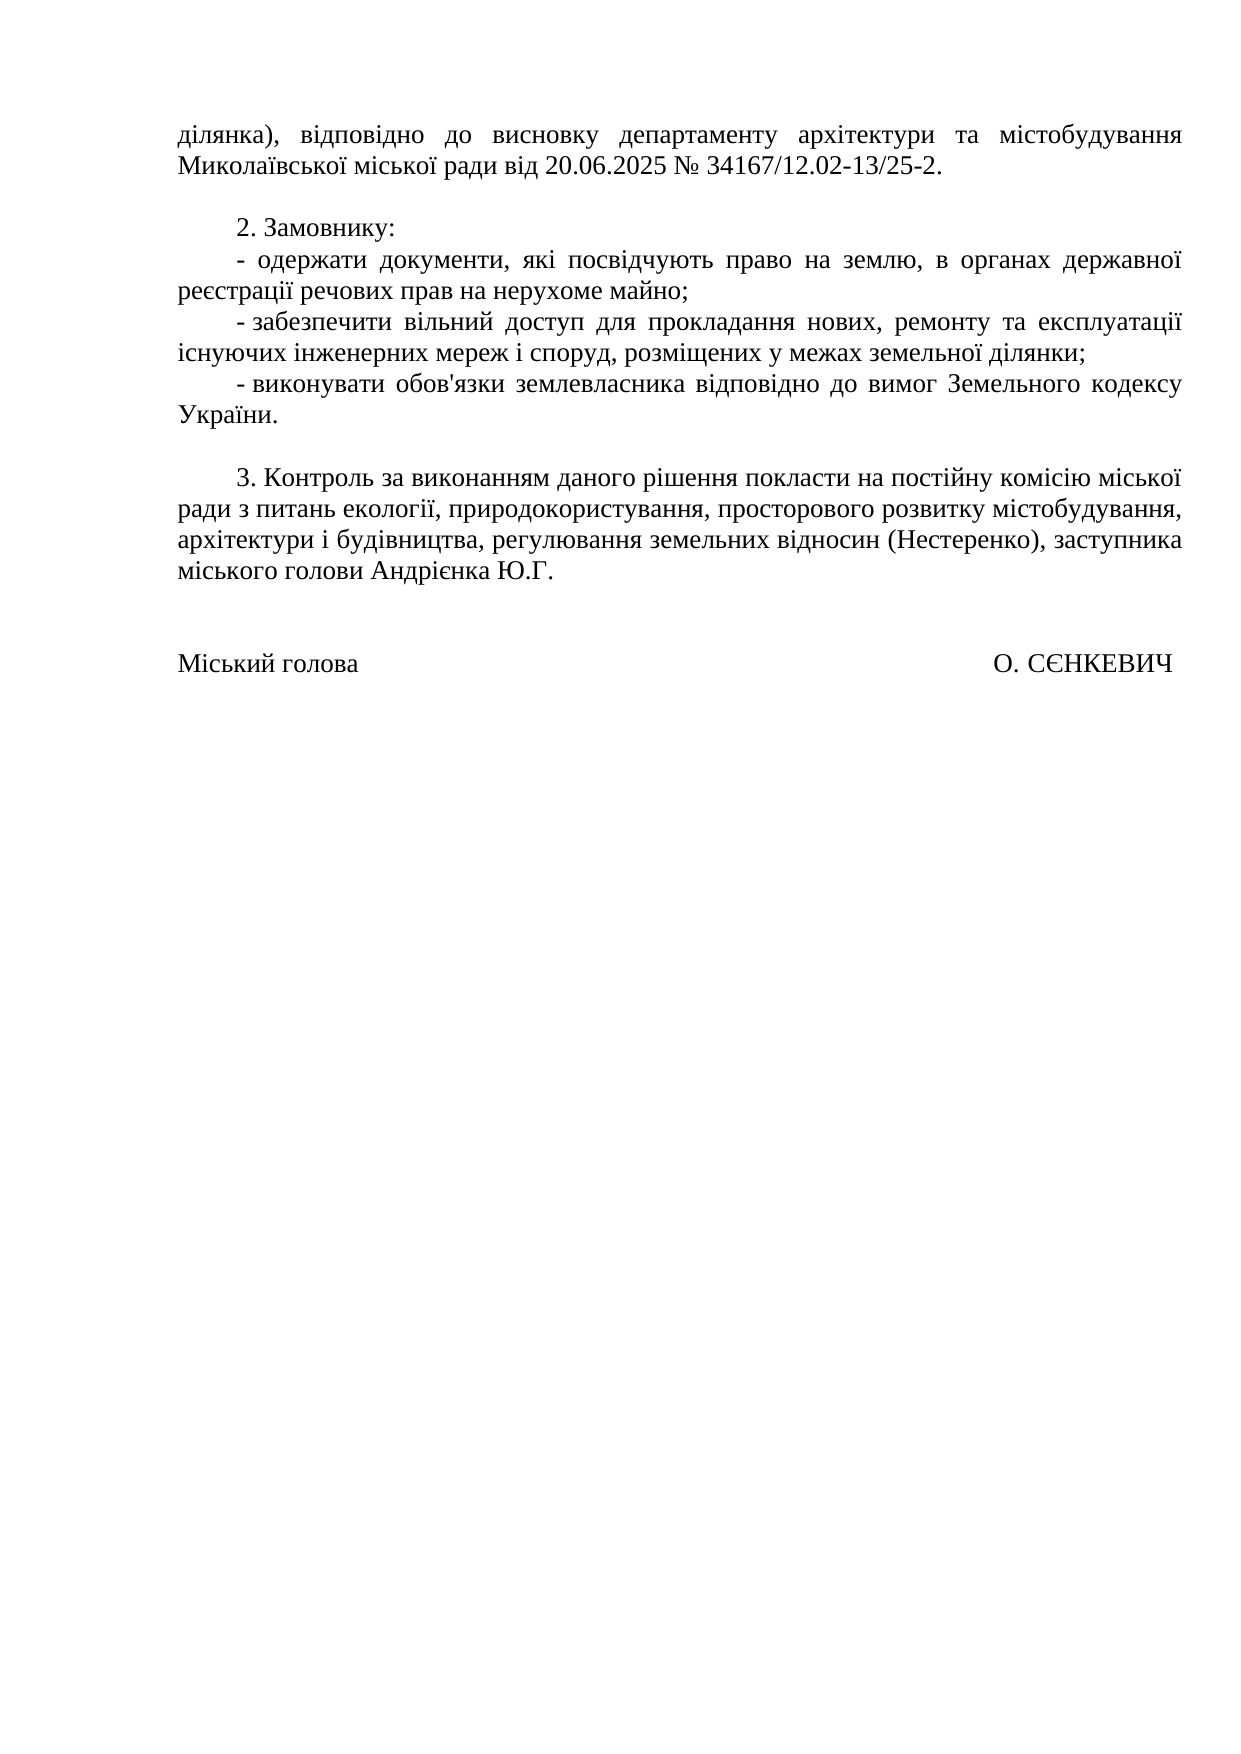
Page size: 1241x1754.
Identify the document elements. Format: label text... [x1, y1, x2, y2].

text Міський голова О. СЄНКЕВИЧ [177, 648, 1183, 679]
text - виконувати обов'язки землевласника відповідно до вимог Земельного кодексу України. [177, 367, 1183, 429]
text - забезпечити вільний доступ для прокладання нових, ремонту та експлуатації існуючих інженерних мереж і споруд, розміщених у межах земельної ділянки; [177, 305, 1183, 367]
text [177, 118, 1183, 180]
text 2. Замовнику: [177, 212, 1183, 243]
text - одержати документи, які посвідчують право на землю, в органах державної реєстрації речових прав на нерухоме майно; [177, 243, 1183, 305]
text 3. Контроль за виконанням даного рішення покласти на постійну комісію міської ради з питань екології, природокористування, просторового розвитку містобудування, архітектури і будівництва, регулювання земельних відносин (Нестеренко), заступника міського голови Андрієнка Ю.Г. [177, 461, 1183, 585]
